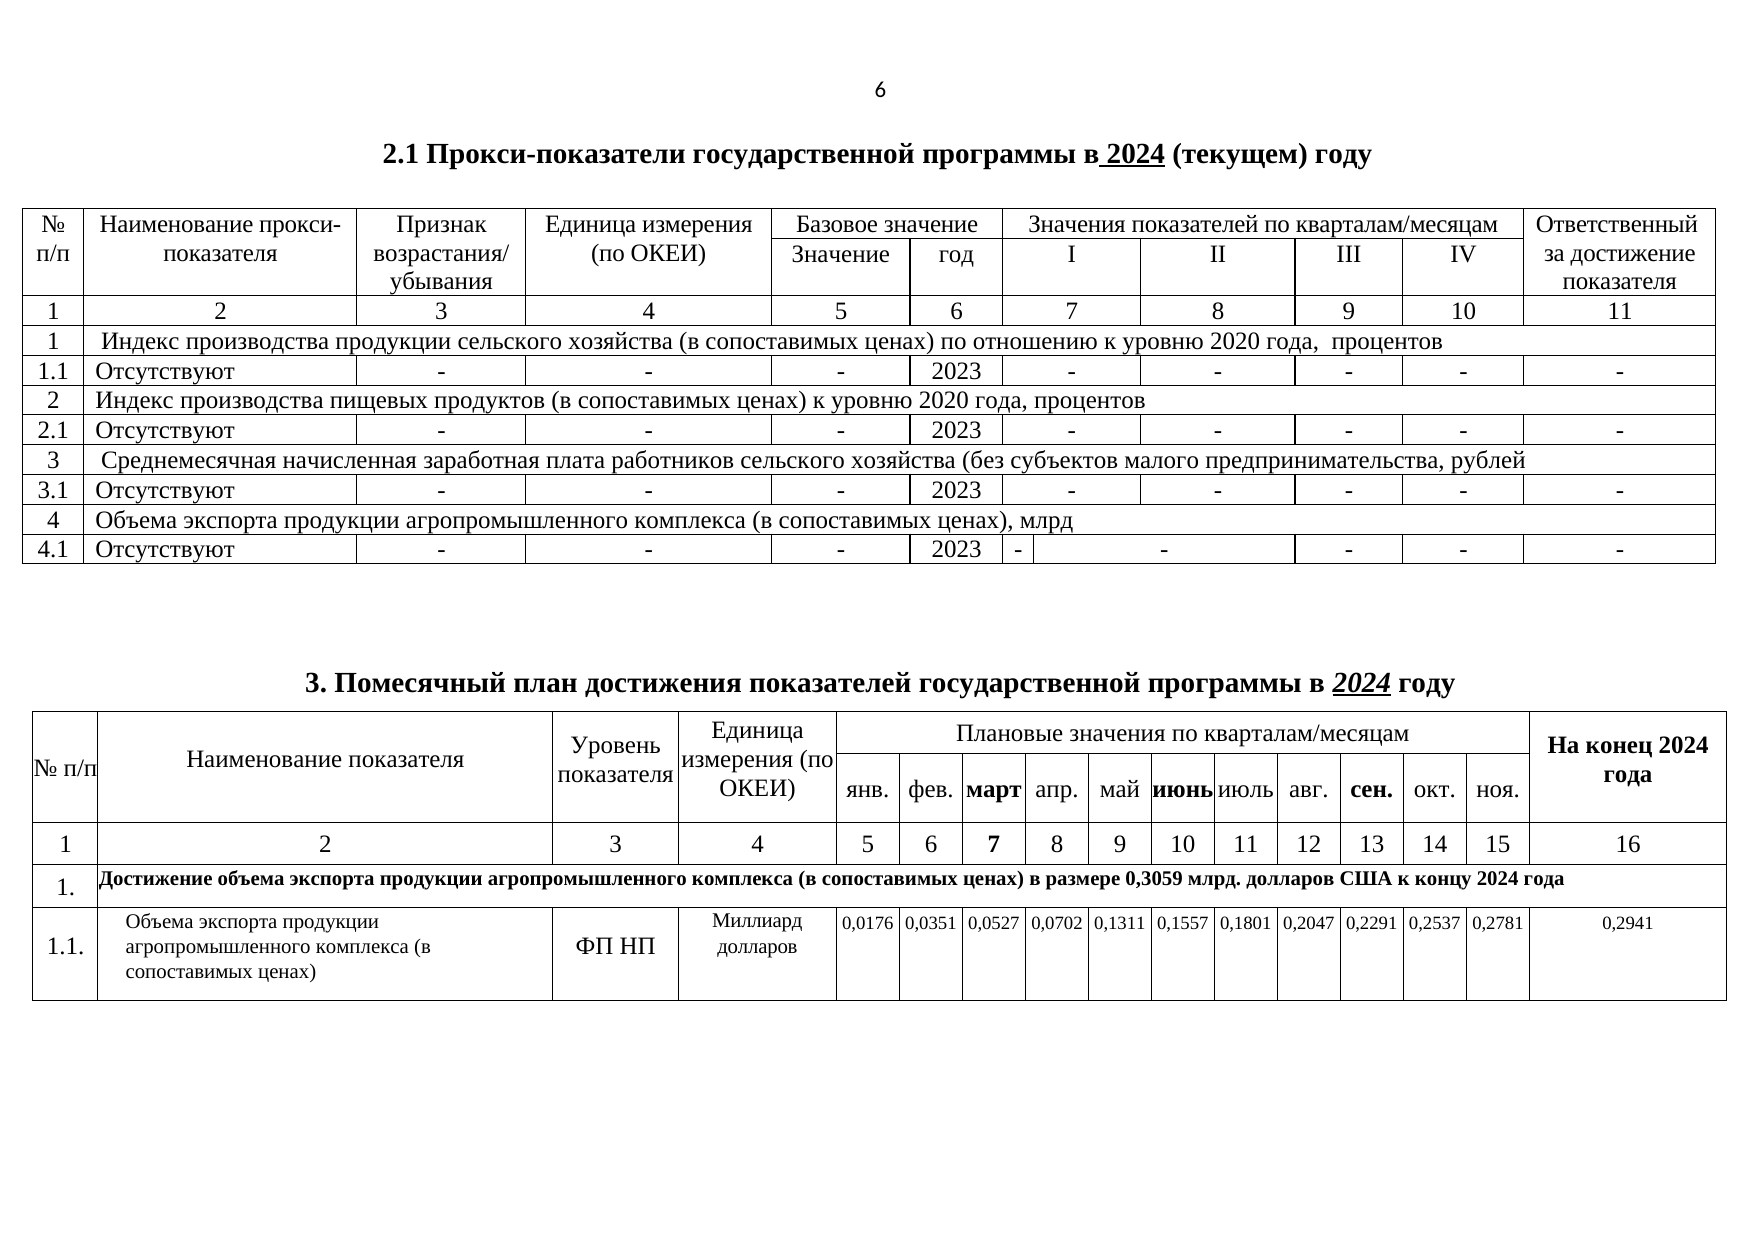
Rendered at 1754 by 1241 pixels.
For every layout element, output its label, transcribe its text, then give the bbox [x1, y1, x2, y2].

table_cell 7 [1003, 296, 1140, 325]
table_cell Объема экспорта продукции агропромышленного комплекса (в сопоставимых ценах), млрд [84, 505, 1715, 533]
table_cell - [1141, 415, 1294, 444]
table_header Ответственный за достижение показателя [1524, 209, 1715, 295]
table_cell 3 [357, 296, 525, 325]
table_cell - [772, 415, 909, 444]
table_cell Отсутствуют [84, 356, 356, 384]
table_cell июль [1215, 754, 1277, 822]
table_cell 6 [900, 823, 962, 864]
table_cell Отсутствуют [84, 535, 356, 563]
table_cell 1 [33, 823, 97, 864]
table_cell 5 [772, 296, 909, 325]
table_cell 2 [98, 823, 552, 864]
table_cell Достижение объема экспорта продукции агропромышленного комплекса (в сопоставимых ценах) в размере 0,3059 млрд. долларов США к концу 2024 года [98, 865, 1726, 907]
table_cell 2.1 [23, 415, 83, 444]
table_header На конец 2024 года [1530, 712, 1726, 822]
table_cell апр. [1026, 754, 1088, 822]
table_cell - [1524, 535, 1715, 563]
table_cell - [1403, 356, 1523, 384]
table_cell Значение [772, 239, 909, 295]
text 2.1 Прокси-показатели государственной программы в 2024 (текущем) году [111, 136, 1643, 170]
table_header Единица измерения (по ОКЕИ) [679, 712, 836, 822]
table_cell III [1296, 239, 1402, 295]
table_cell авг. [1278, 754, 1340, 822]
table_cell - [1034, 535, 1294, 563]
table_cell окт. [1404, 754, 1466, 822]
table_cell - [357, 535, 525, 563]
table_cell 2023 [911, 535, 1002, 563]
table_cell - [1403, 415, 1523, 444]
table_header Наименование показателя [98, 712, 552, 822]
table_cell 3 [23, 445, 83, 474]
table_cell - [526, 415, 771, 444]
table_cell 2 [23, 386, 83, 414]
table_cell - [1524, 415, 1715, 444]
table_cell IV [1403, 239, 1523, 295]
table_cell 9 [1089, 823, 1151, 864]
table_cell 0,2781 [1467, 908, 1529, 1000]
table_cell - [1003, 475, 1140, 504]
table_cell 14 [1404, 823, 1466, 864]
table_cell - [1003, 415, 1140, 444]
table_cell 4 [526, 296, 771, 325]
table_cell - [357, 475, 525, 504]
table_cell 4 [23, 505, 83, 533]
text 3. Помесячный план достижения показателей государственной программы в 2024 году [33, 665, 1727, 698]
table_cell 0,2291 [1341, 908, 1403, 1000]
table_cell 4.1 [23, 535, 83, 563]
table_cell Индекс производства продукции сельского хозяйства (в сопоставимых ценах) по отношению к уровню 2020 года, процентов [84, 326, 1715, 355]
table_cell - [1524, 356, 1715, 384]
table_cell - [1003, 535, 1033, 563]
table_cell - [1403, 475, 1523, 504]
table_cell 1. [33, 865, 97, 907]
table_cell - [772, 356, 909, 384]
table_cell - [1141, 475, 1294, 504]
table_cell 0,0527 [963, 908, 1025, 1000]
table_cell янв. [837, 754, 899, 822]
table_cell 8 [1141, 296, 1294, 325]
table_cell - [357, 415, 525, 444]
table_cell 13 [1341, 823, 1403, 864]
table_cell - [526, 356, 771, 384]
table_cell 16 [1530, 823, 1726, 864]
table_cell - [772, 475, 909, 504]
table_cell ФП НП [553, 908, 678, 1000]
table_cell Среднемесячная начисленная заработная плата работников сельского хозяйства (без субъектов малого предпринимательства, рублей [84, 445, 1715, 474]
table_header Уровень показателя [553, 712, 678, 822]
table_cell 9 [1296, 296, 1402, 325]
table_cell II [1141, 239, 1294, 295]
table_cell 1.1. [33, 908, 97, 1000]
table_cell Отсутствуют [84, 415, 356, 444]
table_cell - [1141, 356, 1294, 384]
table_cell - [357, 356, 525, 384]
table_cell 1 [23, 296, 83, 325]
table_cell Объема экспорта продукции агропромышленного комплекса (в сопоставимых ценах) [98, 908, 552, 1000]
table_cell Индекс производства пищевых продуктов (в сопоставимых ценах) к уровню 2020 года, процентов [84, 386, 1715, 414]
table_cell сен. [1341, 754, 1403, 822]
table_cell 0,1311 [1089, 908, 1151, 1000]
table_cell 0,2941 [1530, 908, 1726, 1000]
table_cell 0,0351 [900, 908, 962, 1000]
table_cell 8 [1026, 823, 1088, 864]
table_cell 10 [1403, 296, 1523, 325]
table_cell - [1296, 475, 1402, 504]
table_cell 7 [963, 823, 1025, 864]
table_cell 15 [1467, 823, 1529, 864]
table_cell май [1089, 754, 1151, 822]
table_cell - [1403, 535, 1523, 563]
table_cell 0,2047 [1278, 908, 1340, 1000]
table_cell 3.1 [23, 475, 83, 504]
table_cell ноя. [1467, 754, 1529, 822]
table_cell Миллиард долларов [679, 908, 836, 1000]
table_cell 6 [911, 296, 1002, 325]
table_cell I [1003, 239, 1140, 295]
table_cell 1 [23, 326, 83, 355]
table_cell 0,0702 [1026, 908, 1088, 1000]
table_cell 3 [553, 823, 678, 864]
table_cell 0,2537 [1404, 908, 1466, 1000]
table_cell 0,0176 [837, 908, 899, 1000]
table_header № п/п [23, 209, 83, 295]
table_cell - [772, 535, 909, 563]
table_cell июнь [1152, 754, 1214, 822]
table_cell - [1296, 535, 1402, 563]
table_cell март [963, 754, 1025, 822]
table_cell 11 [1215, 823, 1277, 864]
table_cell - [1296, 415, 1402, 444]
table_cell 0,1801 [1215, 908, 1277, 1000]
table_cell Отсутствуют [84, 475, 356, 504]
table_header Единица измерения (по ОКЕИ) [526, 209, 771, 295]
table_cell 11 [1524, 296, 1715, 325]
table_cell - [526, 535, 771, 563]
table_cell - [526, 475, 771, 504]
table_cell 2023 [911, 415, 1002, 444]
table_header Плановые значения по кварталам/месяцам [837, 712, 1529, 753]
table_cell - [1003, 356, 1140, 384]
table_cell 2023 [911, 475, 1002, 504]
table_cell 2023 [911, 356, 1002, 384]
table_cell год [911, 239, 1002, 295]
table_header № п/п [33, 712, 97, 822]
table_cell 12 [1278, 823, 1340, 864]
table_header Базовое значение [772, 209, 1002, 238]
table_header Значения показателей по кварталам/месяцам [1003, 209, 1523, 238]
table_header Признак возрастания/ убывания [357, 209, 525, 295]
table_cell фев. [900, 754, 962, 822]
table_cell - [1524, 475, 1715, 504]
table_cell 10 [1152, 823, 1214, 864]
table_cell 0,1557 [1152, 908, 1214, 1000]
table_header Наименование прокси-показателя [84, 209, 356, 295]
table_cell - [1296, 356, 1402, 384]
table_cell 1.1 [23, 356, 83, 384]
table_cell 2 [84, 296, 356, 325]
table_cell 4 [679, 823, 836, 864]
table_cell 5 [837, 823, 899, 864]
